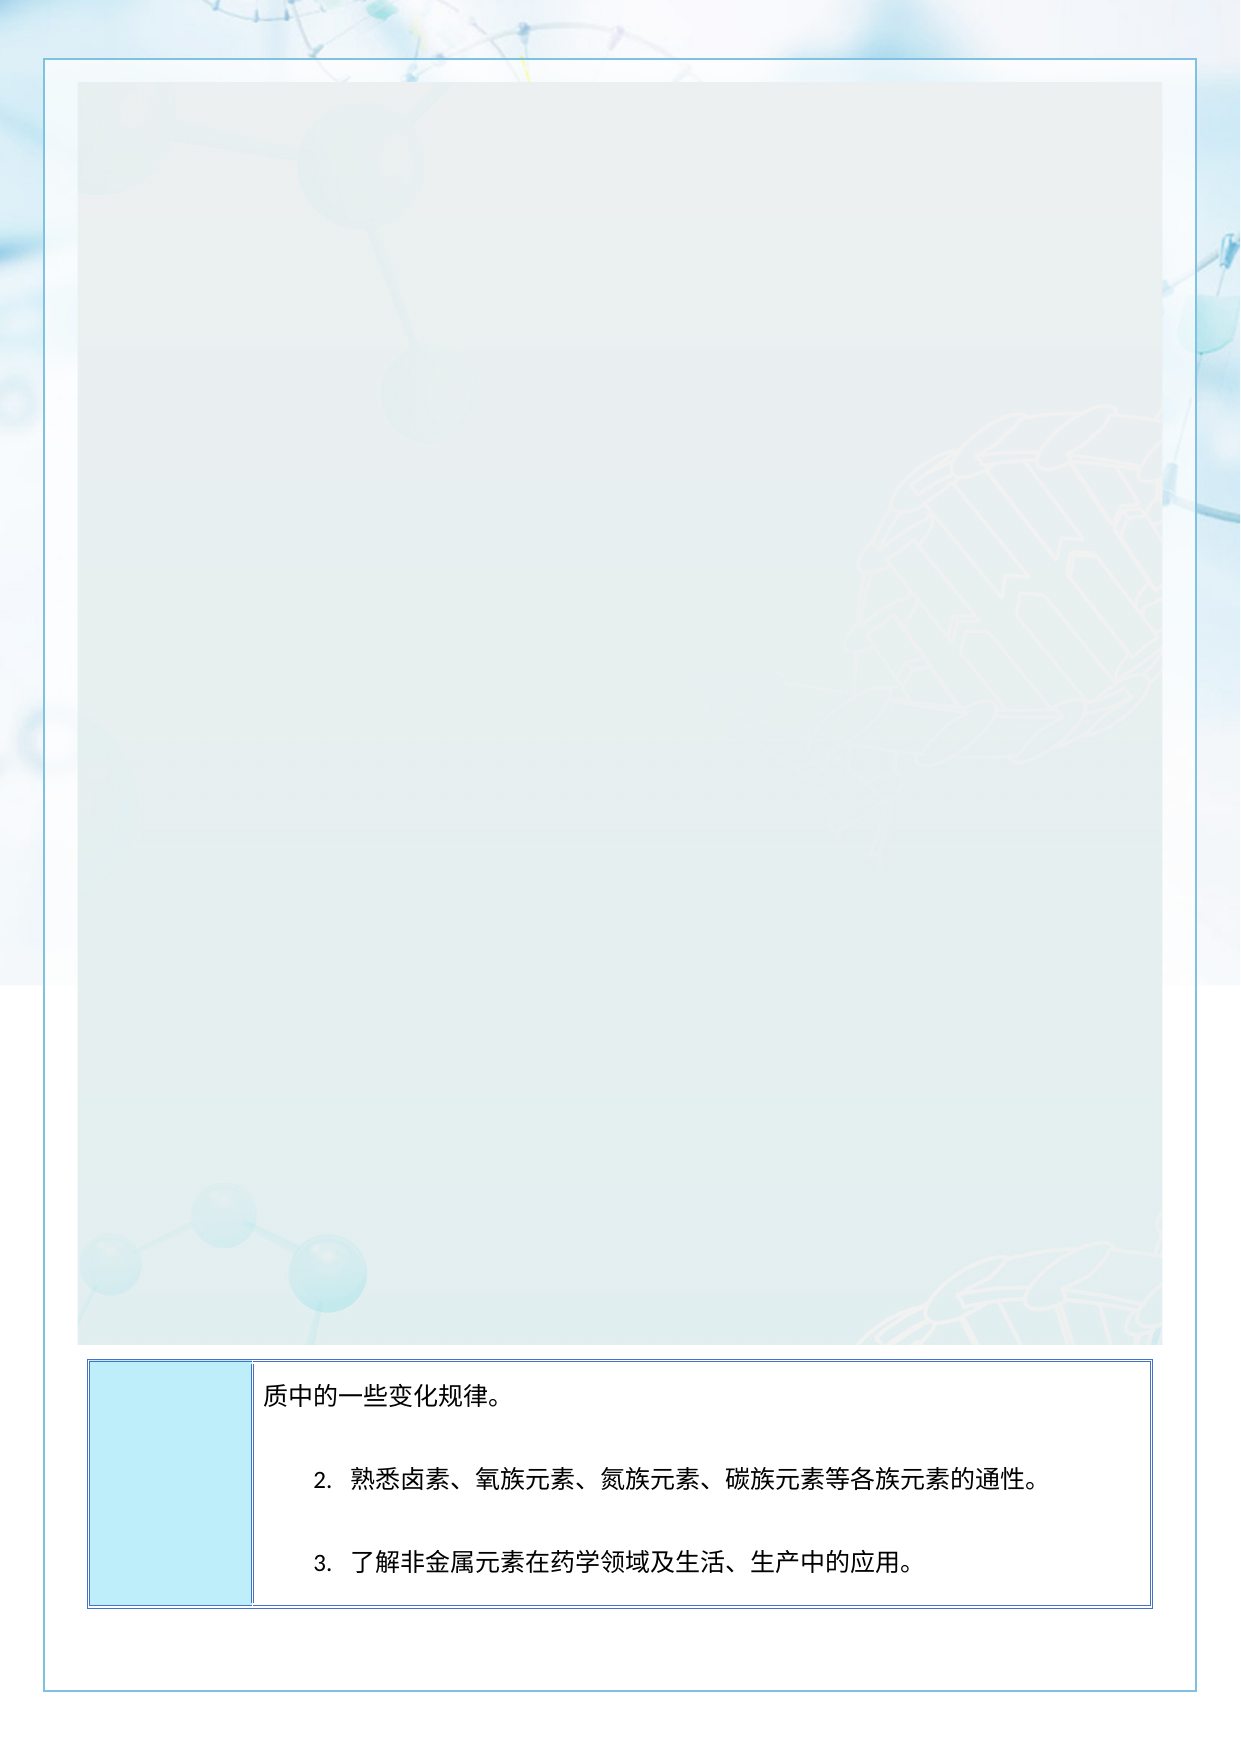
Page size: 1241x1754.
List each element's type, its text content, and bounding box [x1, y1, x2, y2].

table_cell 教学目标 [90, 1362, 252, 1605]
picture [0, 0, 1241, 1754]
table_cell 知识技能目标： 1. 掌握常见非金属元素及其重要化合物的性质；掌握各主族非金属元素性质中的一些变化规律。 2. 熟悉卤素、氧族元素、氮族元素、碳族元素等各族元素的通性。 3. 了解非金属元素在药学领域及生活、生产中的应用。 思政育人目标： 培养学生科学思维与求真精神；模型认知与抽象思维能力；探索精神与哲学思考。 [253, 1362, 1150, 1605]
